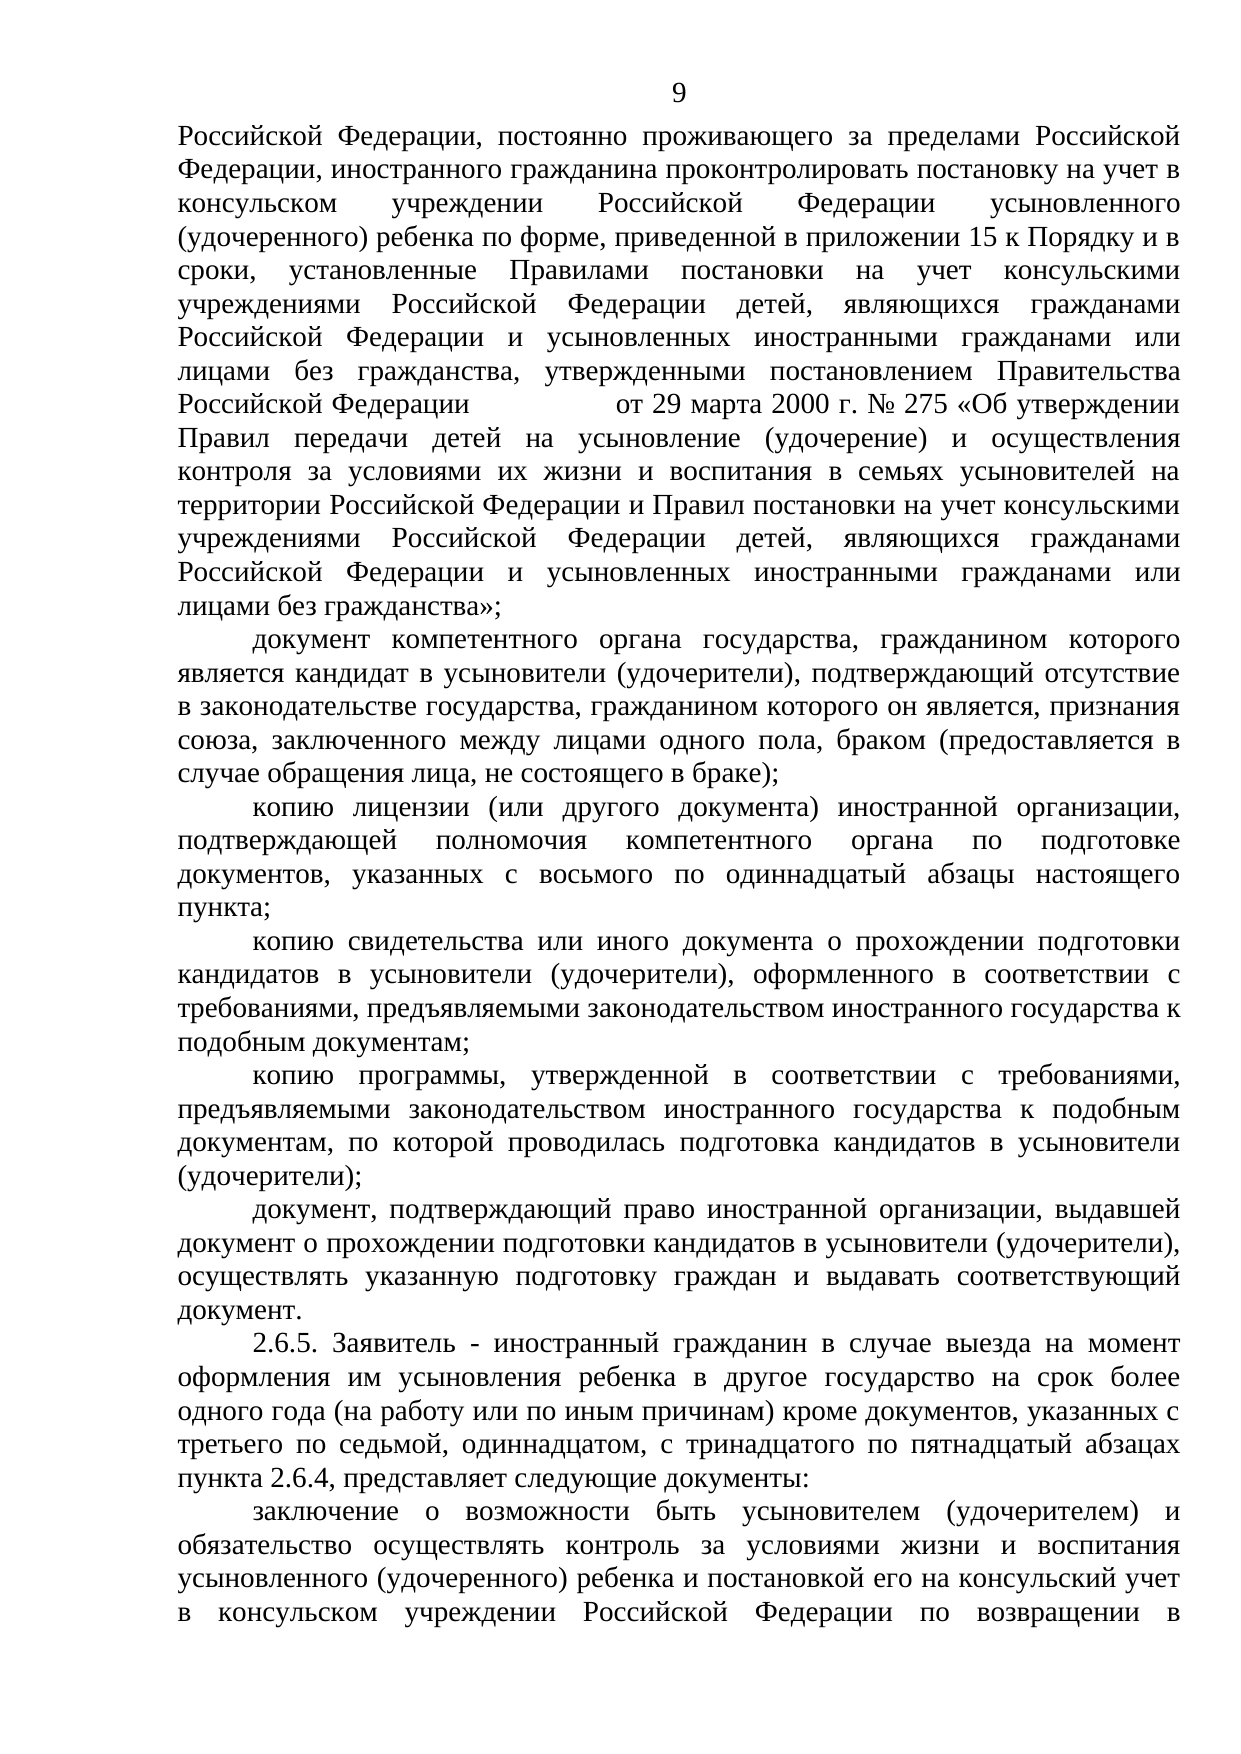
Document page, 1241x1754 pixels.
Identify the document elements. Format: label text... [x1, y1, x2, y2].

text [177, 1493, 1181, 1627]
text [177, 118, 1181, 621]
text копию программы, утвержденной в соответствии с требованиями, предъявляемыми законодательством иностранного государства к подобным документам, по которой проводилась подготовка кандидатов в усыновители (удочерители); [177, 1057, 1181, 1191]
text копию лицензии (или другого документа) иностранной организации, подтверждающей полномочия компетентного органа по подготовке документов, указанных с восьмого по одиннадцатый абзацы настоящего пункта; [177, 789, 1181, 923]
text 2.6.5. Заявитель - иностранный гражданин в случае выезда на момент оформления им усыновления ребенка в другое государство на срок более одного года (на работу или по иным причинам) кроме документов, указанных с третьего по седьмой, одиннадцатом, с тринадцатого по пятнадцатый абзацах пункта 2.6.4, представляет следующие документы: [177, 1326, 1181, 1493]
text копию свидетельства или иного документа о прохождении подготовки кандидатов в усыновители (удочерители), оформленного в соответствии с требованиями, предъявляемыми законодательством иностранного государства к подобным документам; [177, 923, 1181, 1057]
text документ, подтверждающий право иностранной организации, выдавшей документ о прохождении подготовки кандидатов в усыновители (удочерители), осуществлять указанную подготовку граждан и выдавать соответствующий документ. [177, 1191, 1181, 1326]
text документ компетентного органа государства, гражданином которого является кандидат в усыновители (удочерители), подтверждающий отсутствие в законодательстве государства, гражданином которого он является, признания союза, заключенного между лицами одного пола, браком (предоставляется в случае обращения лица, не состоящего в браке); [177, 621, 1181, 789]
